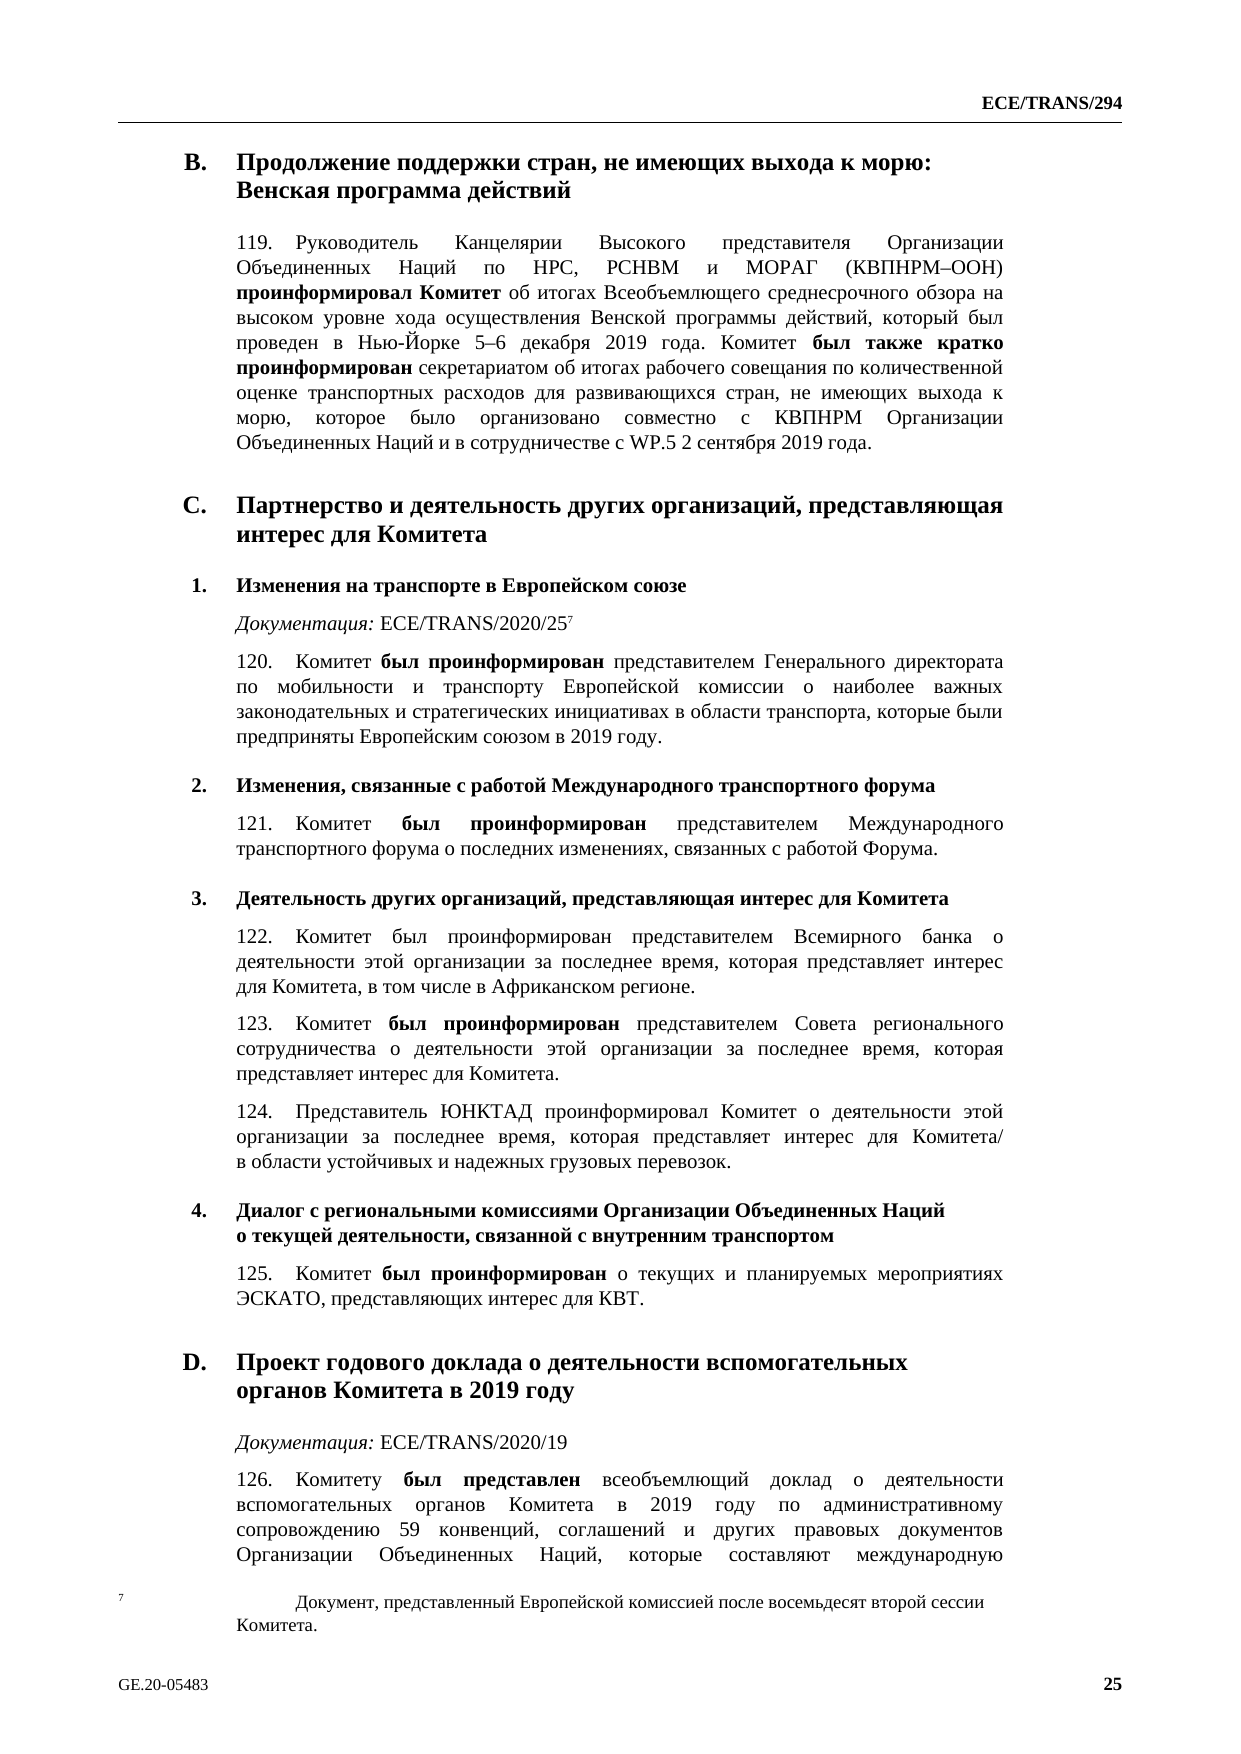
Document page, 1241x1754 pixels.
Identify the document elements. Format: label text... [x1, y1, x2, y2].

text 120. Комитет был проинформирован представителем Генерального директората по мобильности и транспорту Европейской комиссии о наиболее важных законодательных и стратегических инициативах в области транспорта, которые были предприняты Европейским союзом в 2019 году. [236, 648, 1004, 748]
text 1. Изменения на транспорте в Европейском союзе [118, 573, 1004, 598]
text 124. Представитель ЮНКТАД проинформировал Комитет о деятельности этой организации за последнее время, которая представляет интерес для Комитета/ в области устойчивых и надежных грузовых перевозок. [236, 1098, 1004, 1173]
text Документация: ECE/TRANS/2020/19 [236, 1429, 1004, 1454]
text D. Проект годового доклада о деятельности вспомогательных органов Комитета в 2019 году [118, 1348, 1004, 1404]
text 125. Комитет был проинформирован о текущих и планируемых мероприятиях ЭСКАТО, представляющих интерес для КВТ. [236, 1260, 1004, 1310]
text B. Продолжение поддержки стран, не имеющих выхода к морю: Венская программа действий [118, 148, 1004, 204]
text C. Партнерство и деятельность других организаций, представляющая интерес для Комитета [118, 491, 1004, 548]
text 121. Комитет был проинформирован представителем Международного транспортного форума о последних изменениях, связанных с работой Форума. [236, 810, 1004, 860]
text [236, 1466, 1004, 1566]
text 122. Комитет был проинформирован представителем Всемирного банка о деятельности этой организации за последнее время, которая представляет интерес для Комитета, в том числе в Африканском регионе. [236, 923, 1004, 998]
text 119. Руководитель Канцелярии Высокого представителя Организации Объединенных Наций по НРС, РСНВМ и МОРАГ (КВПНРМ–ООН) проинформировал Комитет об итогах Всеобъемлющего среднесрочного обзора на высоком уровне хода осуществления Венской программы действий, который был проведен в Нью-Йорке 5–6 декабря 2019 года. Комитет был также кратко проинформирован секретариатом об итогах рабочего совещания по количественной оценке транспортных расходов для развивающихся стран, не имеющих выхода к морю, которое было организовано совместно с КВПНРМ Организации Объединенных Наций и в сотрудничестве с WP.5 2 сентября 2019 года. [236, 229, 1004, 454]
text 123. Комитет был проинформирован представителем Совета регионального сотрудничества о деятельности этой организации за последнее время, которая представляет интерес для Комитета. [236, 1010, 1004, 1085]
text 3. Деятельность других организаций, представляющая интерес для Комитета [118, 885, 1004, 910]
text 4. Диалог с региональными комиссиями Организации Объединенных Наций о текущей деятельности, связанной с внутренним транспортом [118, 1198, 1004, 1248]
text Документация: ECE/TRANS/2020/25 [236, 610, 1004, 635]
text 2. Изменения, связанные с работой Международного транспортного форума [118, 773, 1004, 798]
